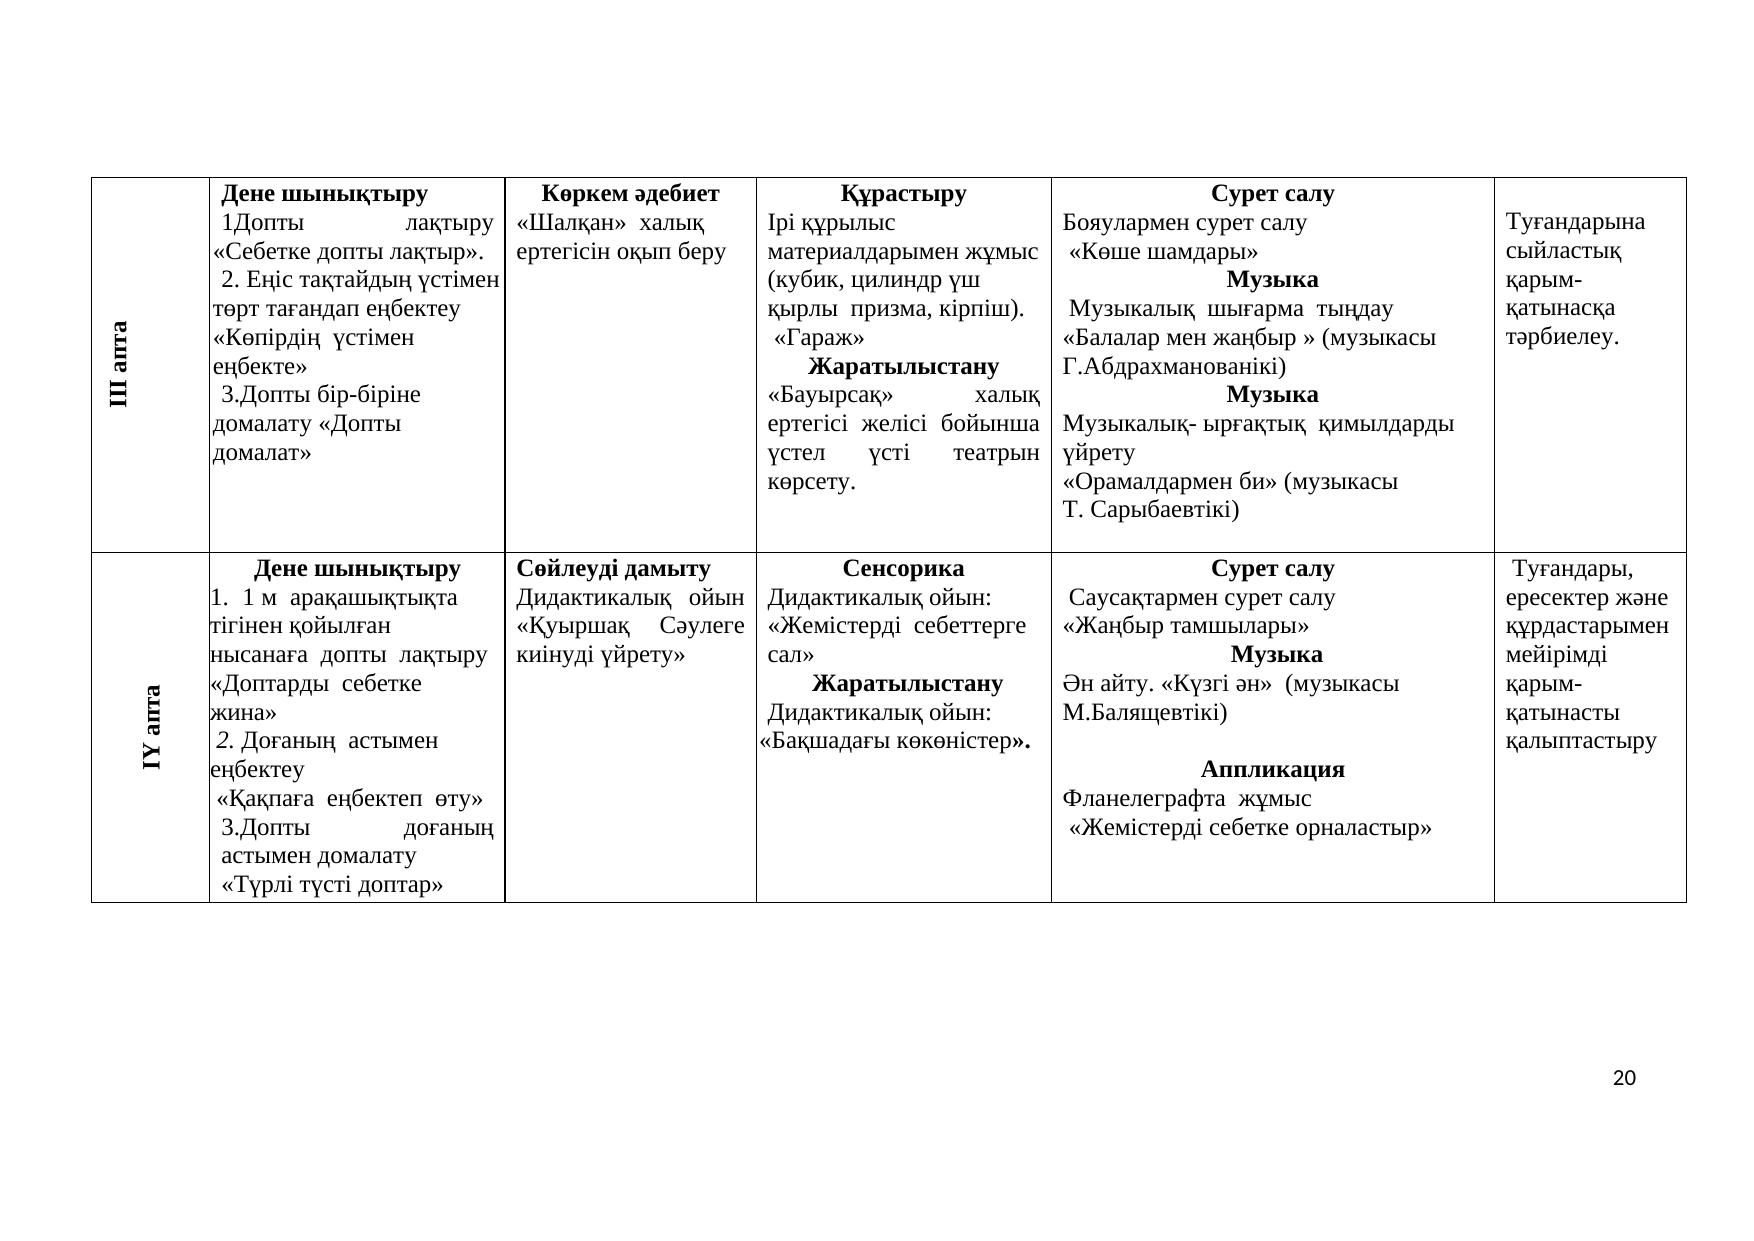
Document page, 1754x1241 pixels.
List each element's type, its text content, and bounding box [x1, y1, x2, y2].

table_cell Құрастыру Ірі құрылыс материалдарымен жұмыс (кубик, цилиндр үш қырлы призма, кірпіш). «Гараж» Жаратылыстану «Бауырсақ» халық ертегісі желісі бойынша үстел үсті театрын көрсету. [757, 178, 1051, 552]
table_cell Туғандарына сыйластық қарым-қатынасқа тәрбиелеу. [1495, 178, 1686, 552]
table_cell Дене шынықтыру 1 м арақашықтықта тігінен қойылған нысанаға допты лақтыру «Доптарды себетке жина» 2. Доғаның астымен еңбектеу «Қақпаға еңбектеп өту» 3.Допты доғаның астымен домалату «Түрлі түсті доптар» [210, 553, 504, 902]
table_cell IY апта [92, 553, 209, 902]
table_cell Сурет салу Саусақтармен сурет салу «Жаңбыр тамшылары» Музыка Ән айту. «Күзгі ән» (музыкасы М.Балящевтікі) Аппликация Фланелеграфта жұмыс «Жемістерді себетке орналастыр» [1052, 553, 1494, 902]
table_cell Сурет салу Бояулармен сурет салу «Көше шамдары» Музыка Музыкалық шығарма тыңдау «Балалар мен жаңбыр » (музыкасы Г.Абдрахманованікі) Музыка Музыкалық- ырғақтық қимылдарды үйрету «Орамалдармен би» (музыкасы Т. Сарыбаевтікі) [1052, 178, 1494, 552]
table_cell Туғандары, ересектер және құрдастарымен мейірімді қарым-қатынасты қалыптастыру [1495, 553, 1686, 902]
table_cell Сенсорика Дидактикалық ойын: «Жемістерді себеттерге сал» Жаратылыстану Дидактикалық ойын: «Бақшадағы көкөністер». [757, 553, 1051, 902]
table_cell III апта [92, 178, 209, 552]
table_cell Сөйлеуді дамыту Дидактикалық ойын «Қуыршақ Сәулеге киінуді үйрету» [506, 553, 756, 902]
table_cell Дене шынықтыру 1Допты лақтыру «Себетке допты лақтыр». 2. Еңіс тақтайдың үстімен төрт тағандап еңбектеу «Көпірдің үстімен еңбекте» 3.Допты бір-біріне домалату «Допты домалат» [210, 178, 504, 552]
table_cell Көркем әдебиет «Шалқан» халық ертегісін оқып беру [506, 178, 756, 552]
